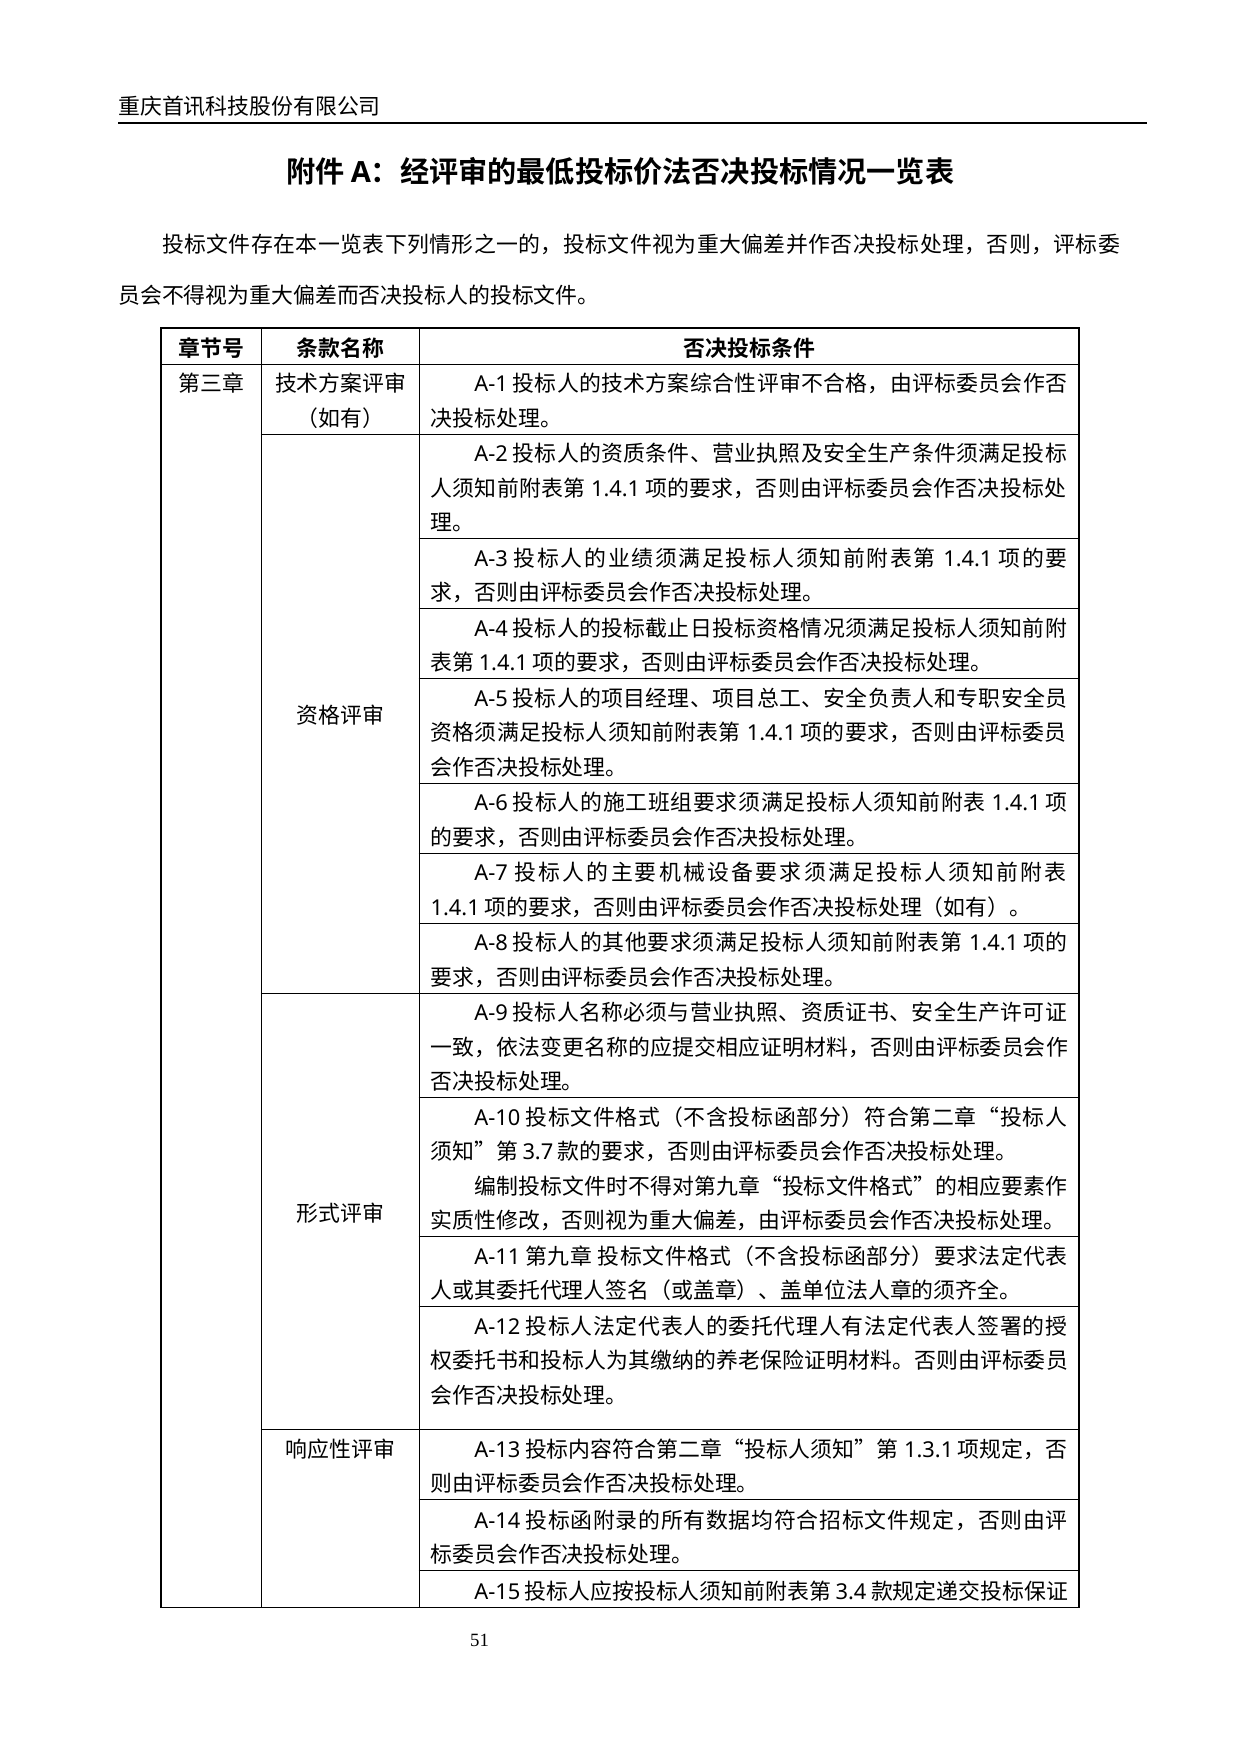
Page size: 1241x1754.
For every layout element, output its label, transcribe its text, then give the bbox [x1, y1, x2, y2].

subtitle 附件A：经评审的最低投标价法否决投标情况一览表 [118, 135, 1122, 204]
table_cell A-1投标人的技术方案综合性评审不合格，由评标委员会作否决投标处理。 [420, 365, 1078, 434]
table_cell A-3投标人的业绩须满足投标人须知前附表第1.4.1项的要求，否则由评标委员会作否决投标处理。 [420, 539, 1078, 608]
table_header 条款名称 [262, 329, 419, 364]
table_header 否决投标条件 [420, 329, 1078, 364]
table_cell 技术方案评审 （如有） [262, 365, 419, 434]
table_cell A-7投标人的主要机械设备要求须满足投标人须知前附表1.4.1项的要求，否则由评标委员会作否决投标处理（如有）。 [420, 854, 1078, 923]
table_cell A-12投标人法定代表人的委托代理人有法定代表人签署的授权委托书和投标人为其缴纳的养老保险证明材料。否则由评标委员会作否决投标处理。 [420, 1307, 1078, 1429]
table_cell A-13投标内容符合第二章“投标人须知”第1.3.1项规定，否则由评标委员会作否决投标处理。 [420, 1430, 1078, 1499]
table_cell A-9投标人名称必须与营业执照、资质证书、安全生产许可证一致，依法变更名称的应提交相应证明材料，否则由评标委员会作否决投标处理。 [420, 994, 1078, 1097]
table_cell A-10投标文件格式（不含投标函部分）符合第二章“投标人须知”第3.7款的要求，否则由评标委员会作否决投标处理。 编制投标文件时不得对第九章“投标文件格式”的相应要素作实质性修改，否则视为重大偏差，由评标委员会作否决投标处理。 [420, 1098, 1078, 1236]
table_cell 响应性评审 [262, 1430, 419, 1607]
subtitle 投标文件存在本一览表下列情形之一的，投标文件视为重大偏差并作否决投标处理，否则，评标委员会不得视为重大偏差而否决投标人的投标文件。 [118, 225, 1122, 311]
table_cell A-6投标人的施工班组要求须满足投标人须知前附表1.4.1项的要求，否则由评标委员会作否决投标处理。 [420, 784, 1078, 853]
table_cell A-14投标函附录的所有数据均符合招标文件规定，否则由评标委员会作否决投标处理。 [420, 1500, 1078, 1570]
table_cell 第三章 [162, 365, 261, 1607]
table_cell 资格评审 [262, 435, 419, 993]
table_cell A-5投标人的项目经理、项目总工、安全负责人和专职安全员资格须满足投标人须知前附表第1.4.1项的要求，否则由评标委员会作否决投标处理。 [420, 679, 1078, 783]
table_cell A-2投标人的资质条件、营业执照及安全生产条件须满足投标人须知前附表第1.4.1项的要求，否则由评标委员会作否决投标处理。 [420, 435, 1078, 538]
table_header 章节号 [162, 329, 261, 364]
table_cell A-4投标人的投标截止日投标资格情况须满足投标人须知前附表第1.4.1项的要求，否则由评标委员会作否决投标处理。 [420, 609, 1078, 678]
table_cell 形式评审 [262, 994, 419, 1429]
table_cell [420, 1571, 1078, 1607]
table_cell A-11第九章 投标文件格式（不含投标函部分）要求法定代表人或其委托代理人签名（或盖章）、盖单位法人章的须齐全。 [420, 1237, 1078, 1306]
table_cell A-8投标人的其他要求须满足投标人须知前附表第1.4.1项的要求，否则由评标委员会作否决投标处理。 [420, 924, 1078, 993]
